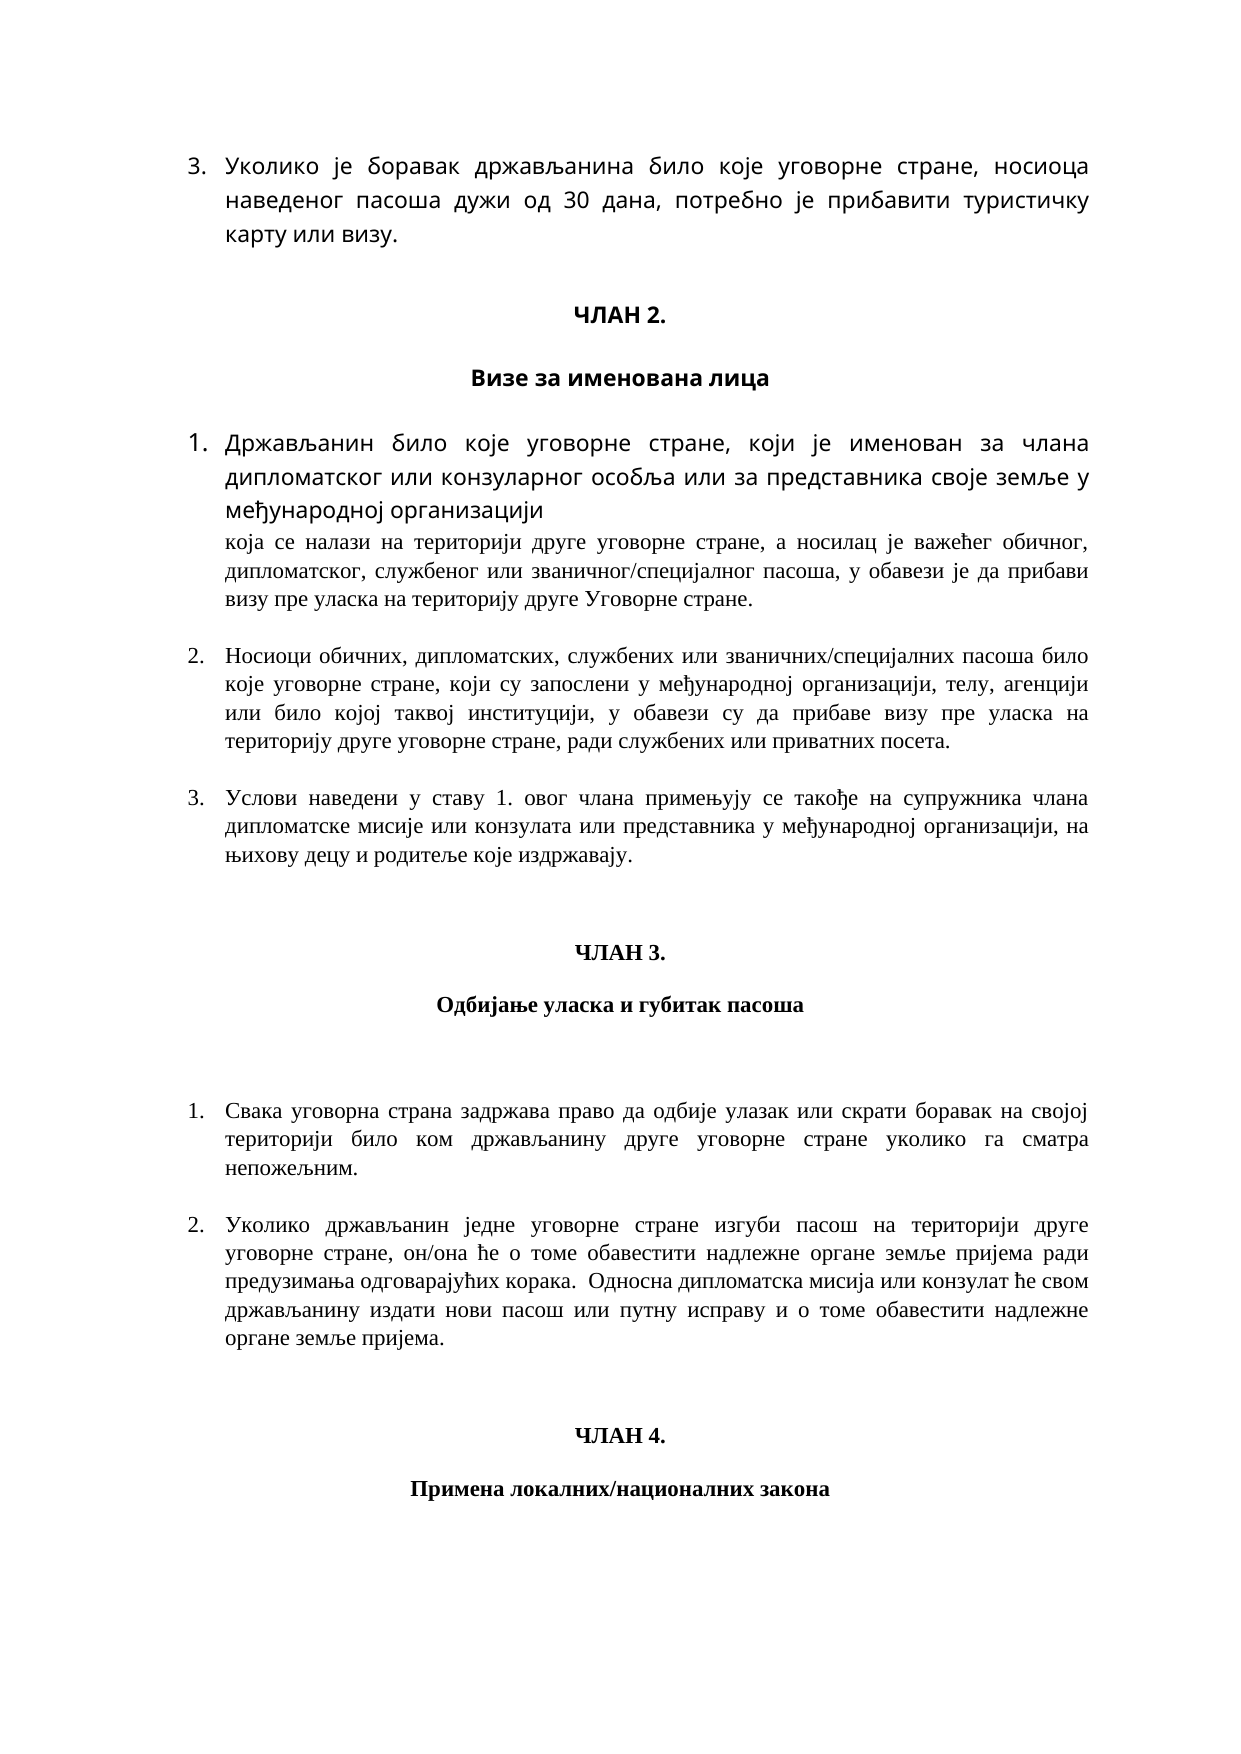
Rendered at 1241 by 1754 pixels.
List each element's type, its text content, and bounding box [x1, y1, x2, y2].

list Уколико држављанин једне уговорне стране изгуби пасош на територији друге уговорне стране, он/она ће о томе обавестити надлежне органе земље пријема ради предузимања одговарајућих корака. Односна дипломатска мисија или конзулат ће свом држављанину издати нови пасош или путну исправу и о томе обавестити надлежне органе земље пријема. [187, 1211, 1090, 1351]
list Уколико је боравак држављанина било које уговорне стране, носиоца наведеног пасоша дужи од 30 дана, потребно је прибавити туристичку карту или визу. [187, 150, 1090, 249]
text ЧЛАН 2. [150, 299, 1090, 330]
text Визе за именована лица [150, 362, 1090, 393]
text Примена локалних/националних закона [150, 1475, 1090, 1501]
list која се налази на територији друге уговорне стране, а носилац је важећег обичног, дипломатског, службеног или званичног/специјалног пасоша, у обавези је да прибави визу пре уласка на територију друге Уговорне стране. [225, 528, 1090, 611]
list Држављанин било које уговорне стране, који је именован за члана дипломатског или конзуларног особља или за представника своје земље у међународној организацији [187, 424, 1090, 526]
list Услови наведени у ставу 1. овог члана примењују се такође на супружника члана дипломатске мисије или конзулата или представника у међународној организацији, на њихову децу и родитеље које издржавају. [187, 784, 1090, 867]
text ЧЛАН 4. [150, 1422, 1090, 1449]
list Носиоци обичних, дипломатских, службених или званичних/специјалних пасоша било које уговорне стране, који су запослени у међународној организацији, телу, агенцији или било којој таквој институцији, у обавези су да прибаве визу пре уласка на територију друге уговорне стране, ради службених или приватних посета. [187, 642, 1090, 754]
text ЧЛАН 3. [150, 939, 1090, 965]
list Свака уговорна страна задржава право да одбије улазак или скрати боравак на својој територији било ком држављанину друге уговорне стране уколико га сматра непожељним. [187, 1097, 1090, 1180]
text Одбијање уласка и губитак пасоша [150, 992, 1090, 1018]
